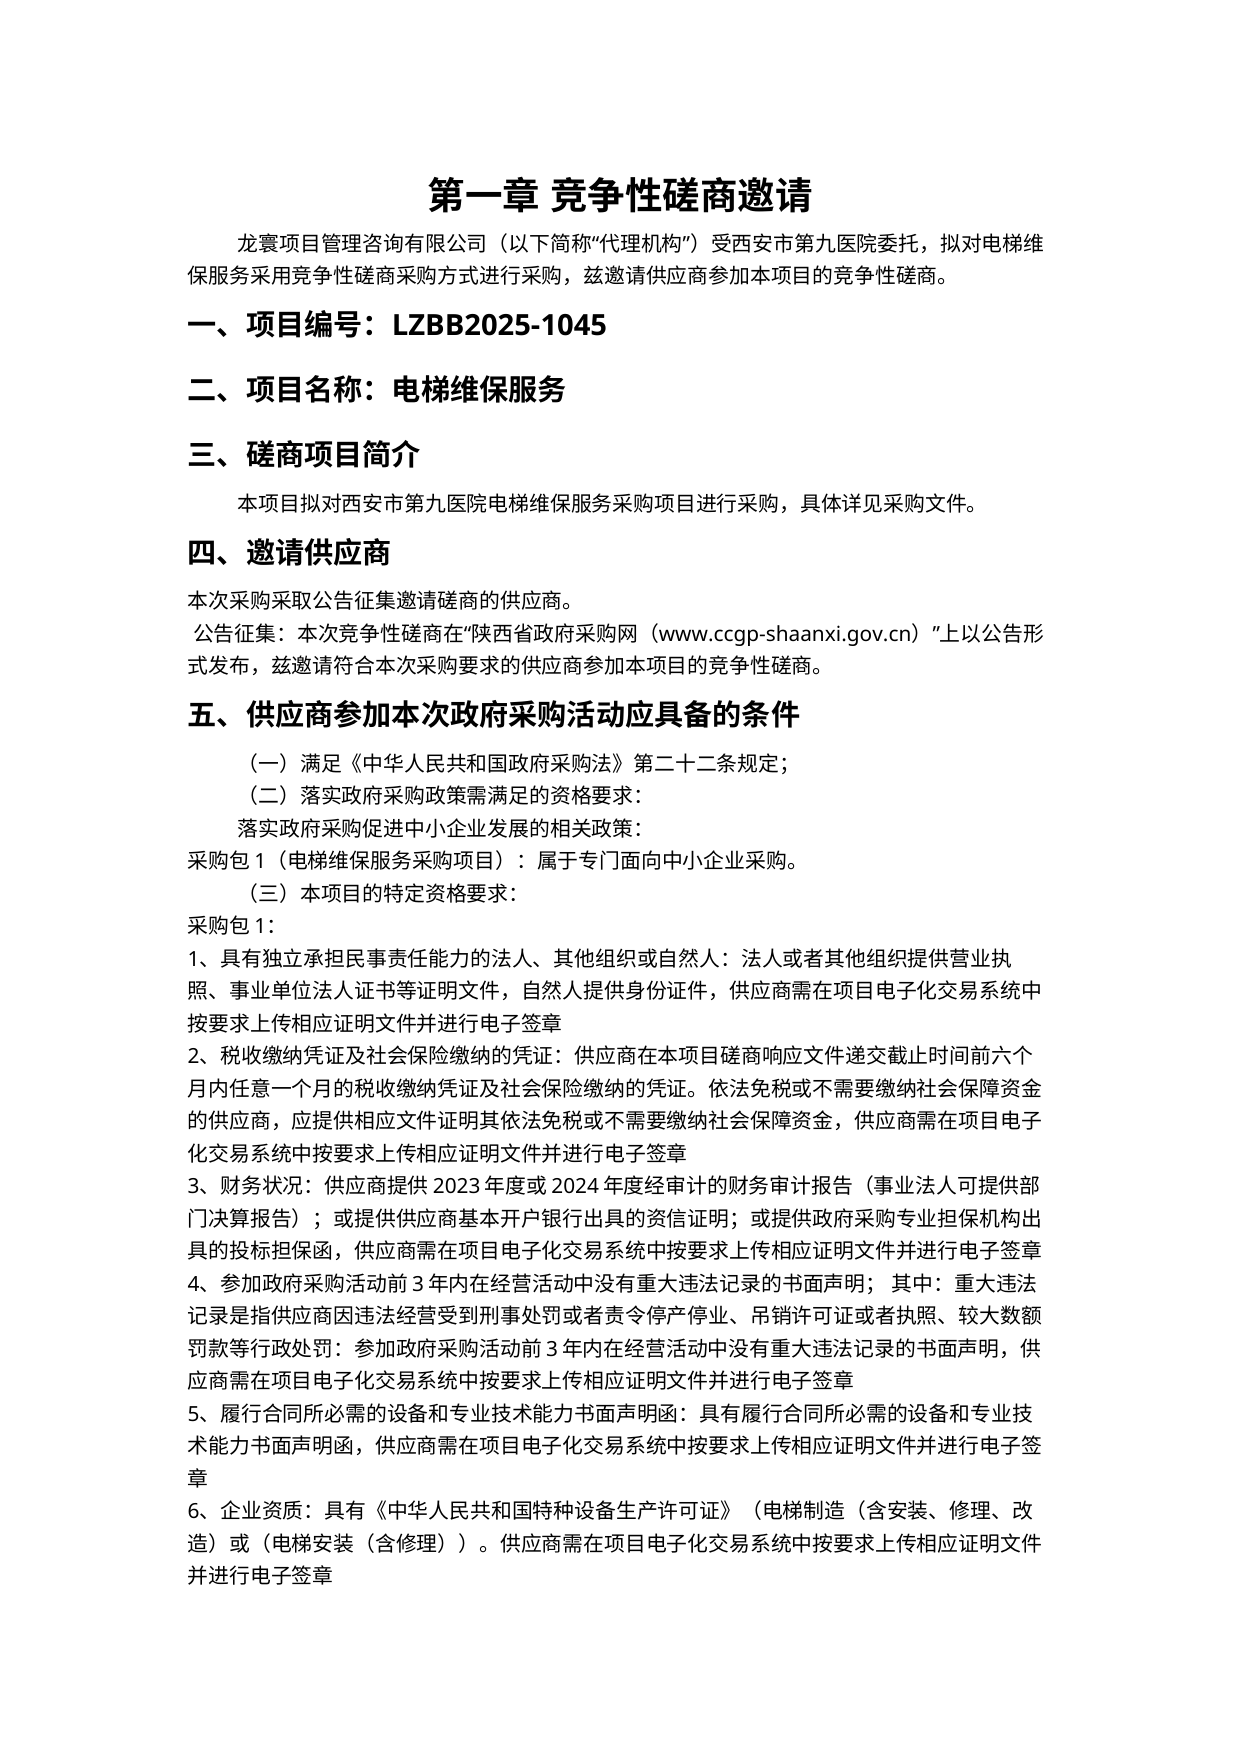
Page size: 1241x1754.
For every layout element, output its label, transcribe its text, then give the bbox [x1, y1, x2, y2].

text 3、财务状况：供应商提供2023年度或2024年度经审计的财务审计报告（事业法人可提供部门决算报告）；或提供供应商基本开户银行出具的资信证明；或提供政府采购专业担保机构出具的投标担保函，供应商需在项目电子化交易系统中按要求上传相应证明文件并进行电子签章 [187, 1169, 1053, 1267]
text 1、具有独立承担民事责任能力的法人、其他组织或自然人：法人或者其他组织提供营业执照、事业单位法人证书等证明文件，自然人提供身份证件，供应商需在项目电子化交易系统中按要求上传相应证明文件并进行电子签章 [187, 942, 1053, 1039]
text 三、磋商项目简介 [187, 422, 1053, 487]
text 5、履行合同所必需的设备和专业技术能力书面声明函：具有履行合同所必需的设备和专业技术能力书面声明函，供应商需在项目电子化交易系统中按要求上传相应证明文件并进行电子签章 [187, 1397, 1053, 1494]
text （二）落实政府采购政策需满足的资格要求： [187, 779, 1053, 812]
text 本次采购采取公告征集邀请磋商的供应商。 [187, 584, 1053, 617]
text 6、企业资质：具有《中华人民共和国特种设备生产许可证》（电梯制造（含安装、修理、改造）或（电梯安装（含修理））。供应商需在项目电子化交易系统中按要求上传相应证明文件并进行电子签章 [187, 1494, 1053, 1592]
text 采购包1： [187, 909, 1053, 942]
text 五、供应商参加本次政府采购活动应具备的条件 [187, 682, 1053, 747]
text 公告征集：本次竞争性磋商在“陕西省政府采购网（www.ccgp-shaanxi.gov.cn）”上以公告形式发布，兹邀请符合本次采购要求的供应商参加本项目的竞争性磋商。 [187, 617, 1053, 682]
text 采购包1（电梯维保服务采购项目）：属于专门面向中小企业采购。 [187, 844, 1053, 877]
text 龙寰项目管理咨询有限公司（以下简称“代理机构”）受西安市第九医院委托，拟对电梯维保服务采用竞争性磋商采购方式进行采购，兹邀请供应商参加本项目的竞争性磋商。 [187, 227, 1053, 292]
text （三）本项目的特定资格要求： [187, 877, 1053, 909]
text 二、项目名称：电梯维保服务 [187, 357, 1053, 422]
text 本项目拟对西安市第九医院电梯维保服务采购项目进行采购，具体详见采购文件。 [187, 487, 1053, 519]
text （一）满足《中华人民共和国政府采购法》第二十二条规定； [187, 747, 1053, 779]
text 落实政府采购促进中小企业发展的相关政策： [187, 812, 1053, 844]
text 2、税收缴纳凭证及社会保险缴纳的凭证：供应商在本项目磋商响应文件递交截止时间前六个月内任意一个月的税收缴纳凭证及社会保险缴纳的凭证。依法免税或不需要缴纳社会保障资金的供应商，应提供相应文件证明其依法免税或不需要缴纳社会保障资金，供应商需在项目电子化交易系统中按要求上传相应证明文件并进行电子签章 [187, 1039, 1053, 1169]
text 第一章 竞争性磋商邀请 [187, 162, 1053, 227]
text 一、项目编号：LZBB2025-1045 [187, 292, 1053, 357]
text 4、参加政府采购活动前3年内在经营活动中没有重大违法记录的书面声明； 其中：重大违法记录是指供应商因违法经营受到刑事处罚或者责令停产停业、吊销许可证或者执照、较大数额罚款等行政处罚：参加政府采购活动前3年内在经营活动中没有重大违法记录的书面声明，供应商需在项目电子化交易系统中按要求上传相应证明文件并进行电子签章 [187, 1267, 1053, 1397]
text 四、邀请供应商 [187, 519, 1053, 584]
